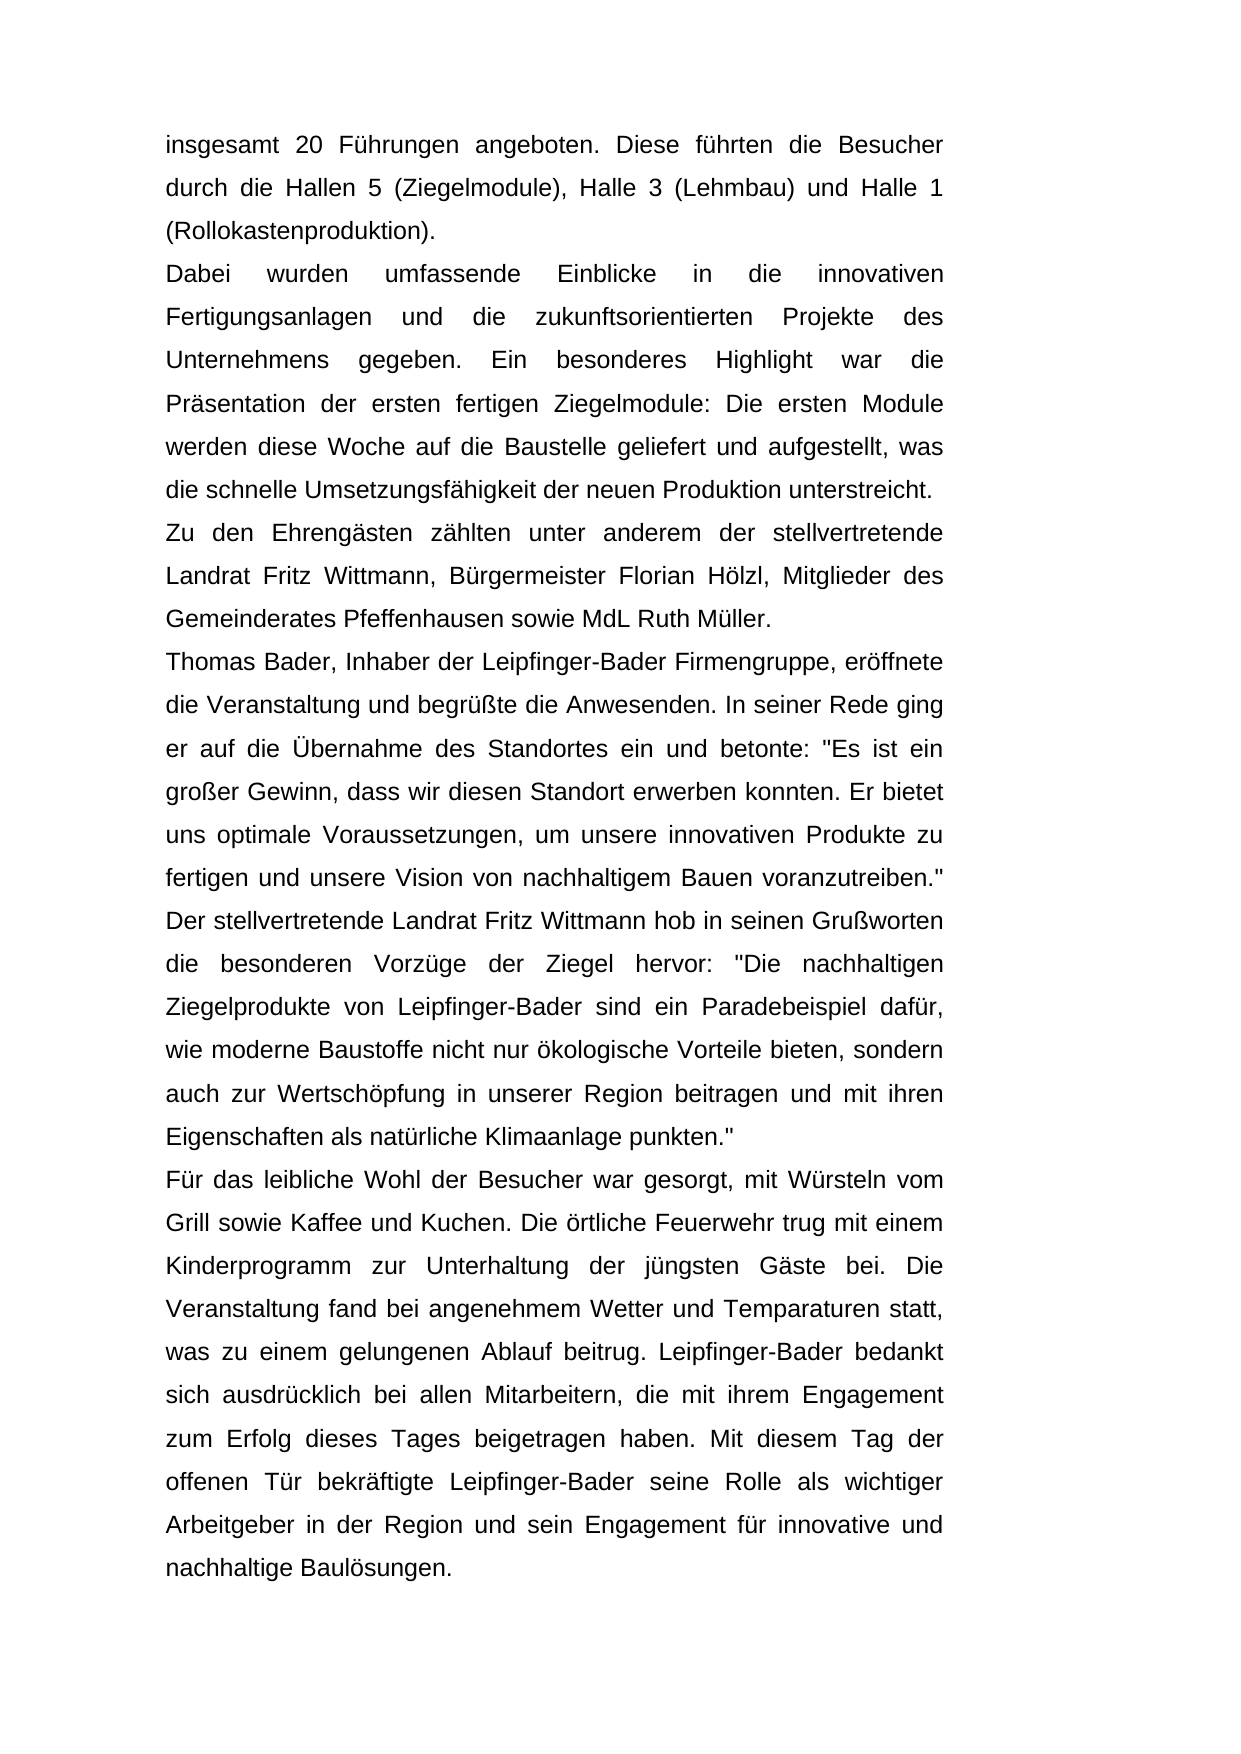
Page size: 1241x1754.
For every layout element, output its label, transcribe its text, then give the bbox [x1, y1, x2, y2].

text Dabei wurden umfassende Einblicke in die innovativen Fertigungsanlagen und die zukunftsorientierten Projekte des Unternehmens gegeben. Ein besonderes Highlight war die Präsentation der ersten fertigen Ziegelmodule: Die ersten Module werden diese Woche auf die Baustelle geliefert und aufgestellt, was die schnelle Umsetzungsfähigkeit der neuen Produktion unterstreicht. [165, 259, 945, 504]
text Thomas Bader, Inhaber der Leipfinger-Bader Firmengruppe, eröffnete die Veranstaltung und begrüßte die Anwesenden. In seiner Rede ging er auf die Übernahme des Standortes ein und betonte: "Es ist ein großer Gewinn, dass wir diesen Standort erwerben konnten. Er bietet uns optimale Voraussetzungen, um unsere innovativen Produkte zu fertigen und unsere Vision von nachhaltigem Bauen voranzutreiben." Der stellvertretende Landrat Fritz Wittmann hob in seinen Grußworten die besonderen Vorzüge der Ziegel hervor: "Die nachhaltigen Ziegelprodukte von Leipfinger-Bader sind ein Paradebeispiel dafür, wie moderne Baustoffe nicht nur ökologische Vorteile bieten, sondern auch zur Wertschöpfung in unserer Region beitragen und mit ihren Eigenschaften als natürliche Klimaanlage punkten." [165, 647, 945, 1151]
text Zu den Ehrengästen zählten unter anderem der stellvertretende Landrat Fritz Wittmann, Bürgermeister Florian Hölzl, Mitglieder des Gemeinderates Pfeffenhausen sowie MdL Ruth Müller. [165, 518, 945, 633]
text Für das leibliche Wohl der Besucher war gesorgt, mit Würsteln vom Grill sowie Kaffee und Kuchen. Die örtliche Feuerwehr trug mit einem Kinderprogramm zur Unterhaltung der jüngsten Gäste bei. Die Veranstaltung fand bei angenehmem Wetter und Temparaturen statt, was zu einem gelungenen Ablauf beitrug. Leipfinger-Bader bedankt sich ausdrücklich bei allen Mitarbeitern, die mit ihrem Engagement zum Erfolg dieses Tages beigetragen haben. Mit diesem Tag der offenen Tür bekräftigte Leipfinger-Bader seine Rolle als wichtiger Arbeitgeber in der Region und sein Engagement für innovative und nachhaltige Baulösungen. [165, 1165, 945, 1582]
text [165, 130, 945, 245]
